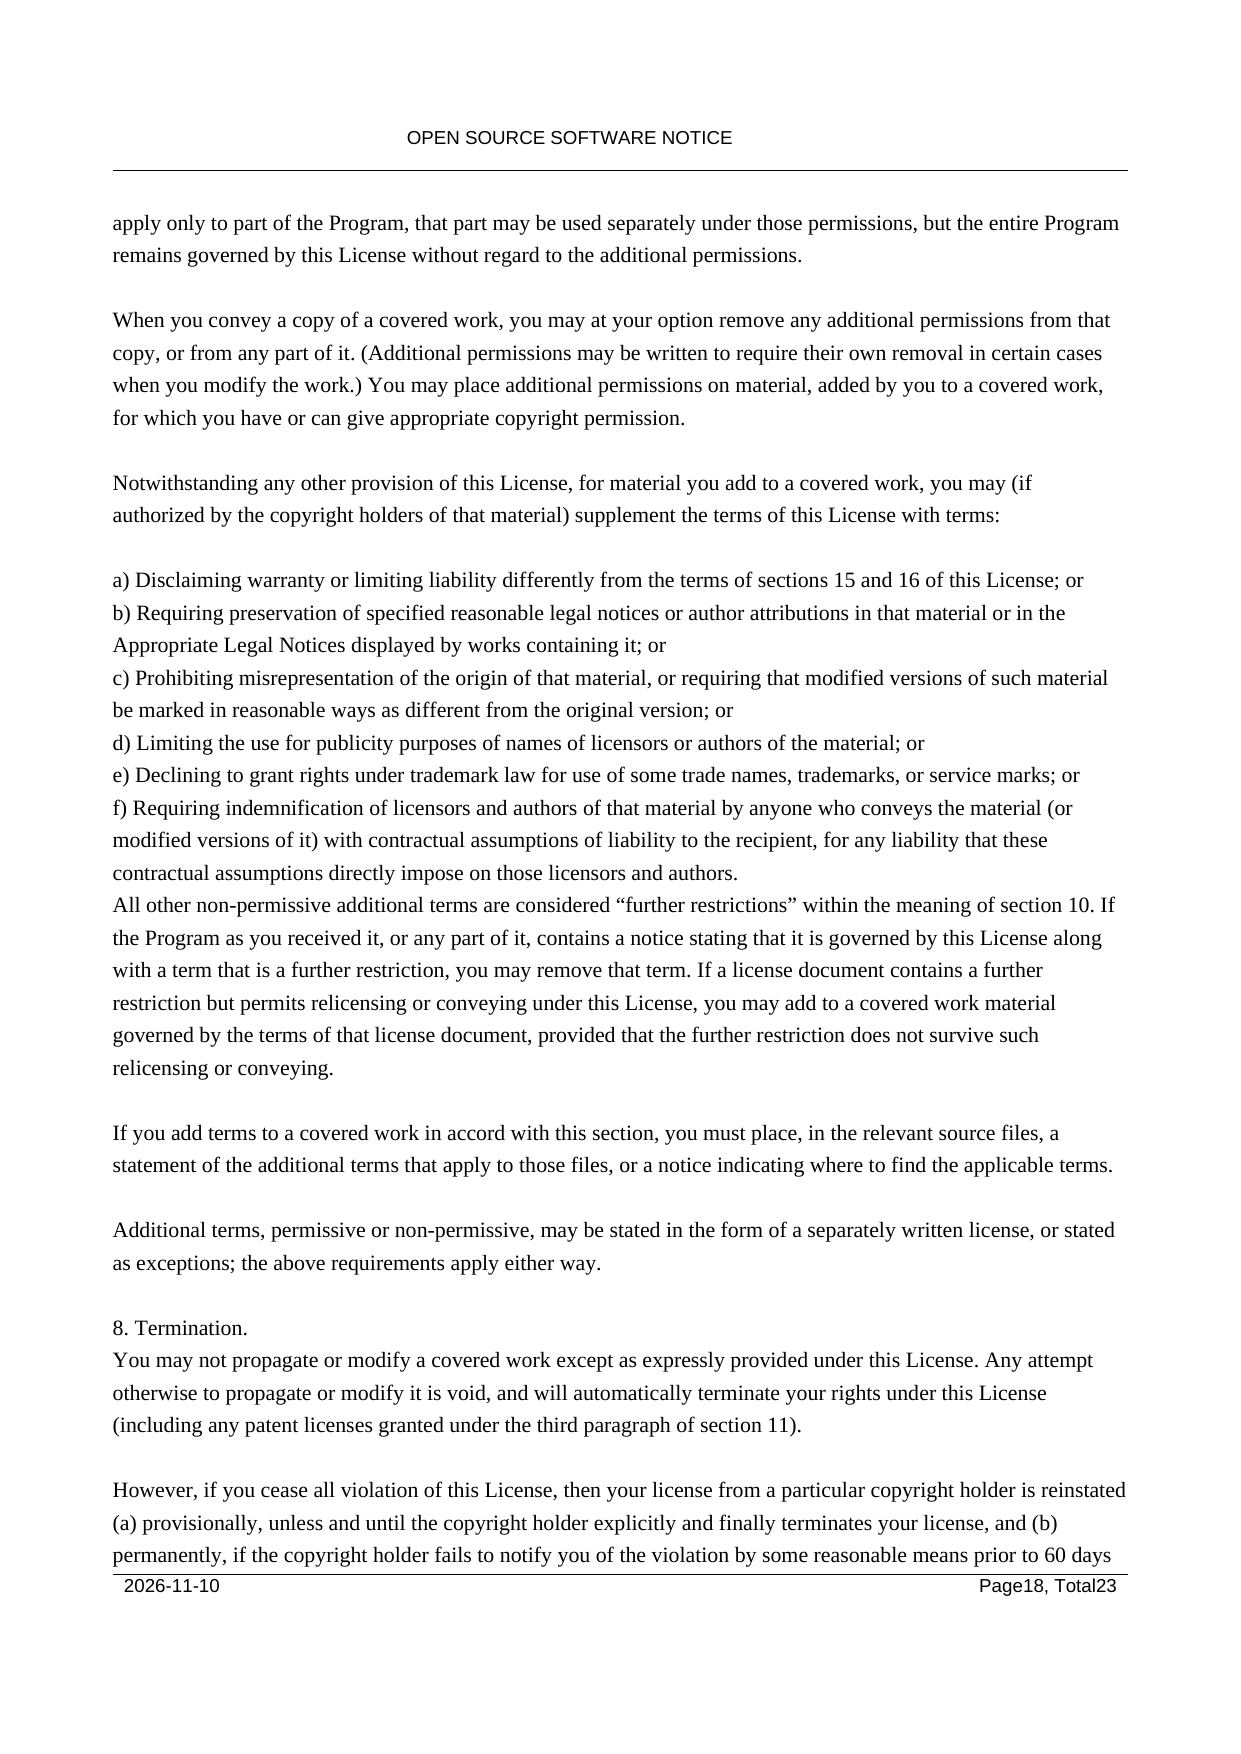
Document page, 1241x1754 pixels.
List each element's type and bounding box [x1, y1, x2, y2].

text [112, 206, 1128, 1571]
